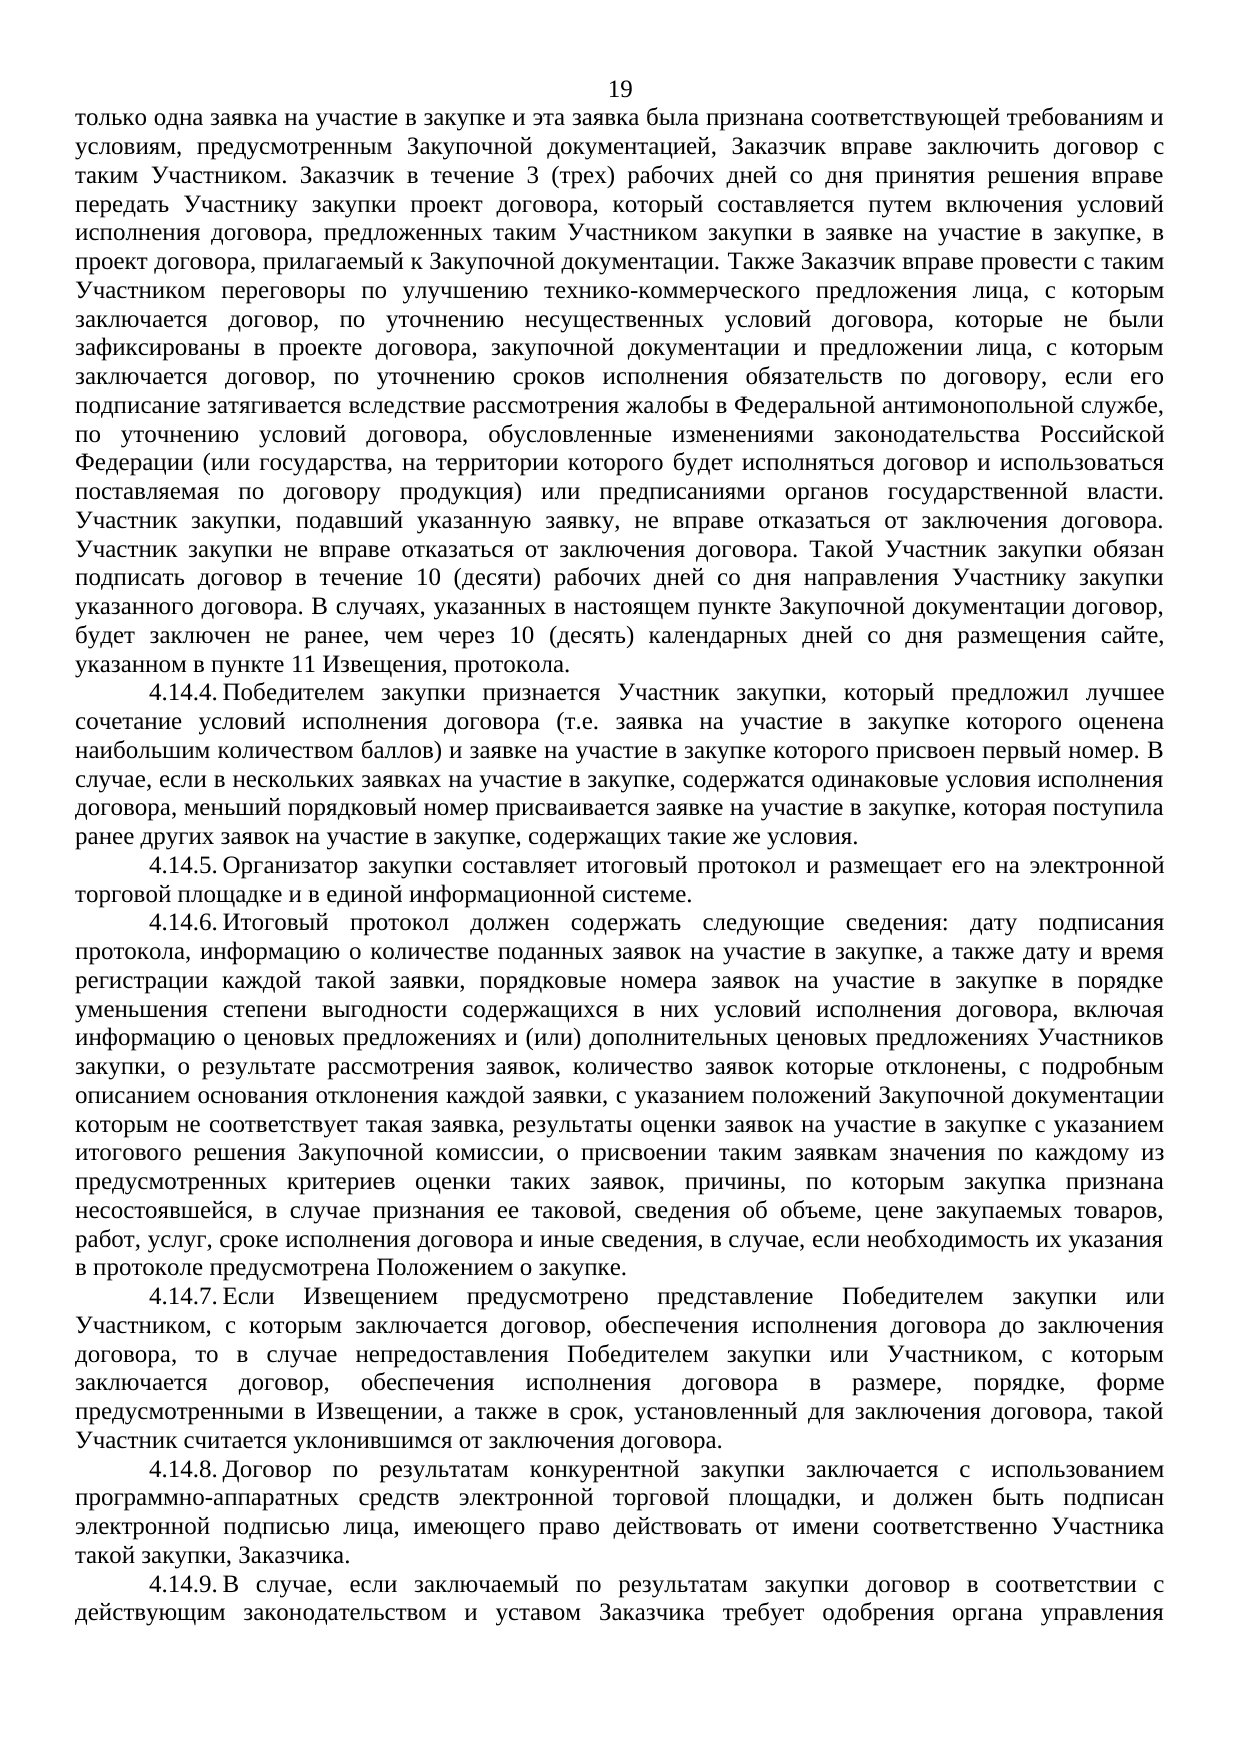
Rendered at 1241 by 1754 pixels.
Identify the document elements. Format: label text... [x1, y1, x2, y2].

list Если Извещением предусмотрено представление Победителем закупки или Участником, с которым заключается договор, обеспечения исполнения договора до заключения договора, то в случае непредоставления Победителем закупки или Участником, с которым заключается договор, обеспечения исполнения договора в размере, порядке, форме предусмотренными в Извещении, а также в срок, установленный для заключения договора, такой Участник считается уклонившимся от заключения договора. [75, 1281, 1165, 1454]
list Договор по результатам конкурентной закупки заключается с использованием программно-аппаратных средств электронной торговой площадки, и должен быть подписан электронной подписью лица, имеющего право действовать от имени соответственно Участника такой закупки, Заказчика. [75, 1454, 1165, 1569]
list Итоговый протокол должен содержать следующие сведения: дату подписания протокола, информацию о количестве поданных заявок на участие в закупке, а также дату и время регистрации каждой такой заявки, порядковые номера заявок на участие в закупке в порядке уменьшения степени выгодности содержащихся в них условий исполнения договора, включая информацию о ценовых предложениях и (или) дополнительных ценовых предложениях Участников закупки, о результате рассмотрения заявок, количество заявок которые отклонены, с подробным описанием основания отклонения каждой заявки, с указанием положений Закупочной документации которым не соответствует такая заявка, результаты оценки заявок на участие в закупке с указанием итогового решения Закупочной комиссии, о присвоении таким заявкам значения по каждому из предусмотренных критериев оценки таких заявок, причины, по которым закупка признана несостоявшейся, в случае признания ее таковой, сведения об объеме, цене закупаемых товаров, работ, услуг, сроке исполнения договора и иные сведения, в случае, если необходимость их указания в протоколе предусмотрена Положением о закупке. [75, 907, 1165, 1281]
list Победителем закупки признается Участник закупки, который предложил лучшее сочетание условий исполнения договора (т.е. заявка на участие в закупке которого оценена наибольшим количеством баллов) и заявке на участие в закупке которого присвоен первый номер. В случае, если в нескольких заявках на участие в закупке, содержатся одинаковые условия исполнения договора, меньший порядковый номер присваивается заявке на участие в закупке, которая поступила ранее других заявок на участие в закупке, содержащих такие же условия. [75, 677, 1165, 850]
list Организатор закупки составляет итоговый протокол и размещает его на электронной торговой площадке и в единой информационной системе. [75, 850, 1165, 907]
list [75, 1569, 1165, 1626]
